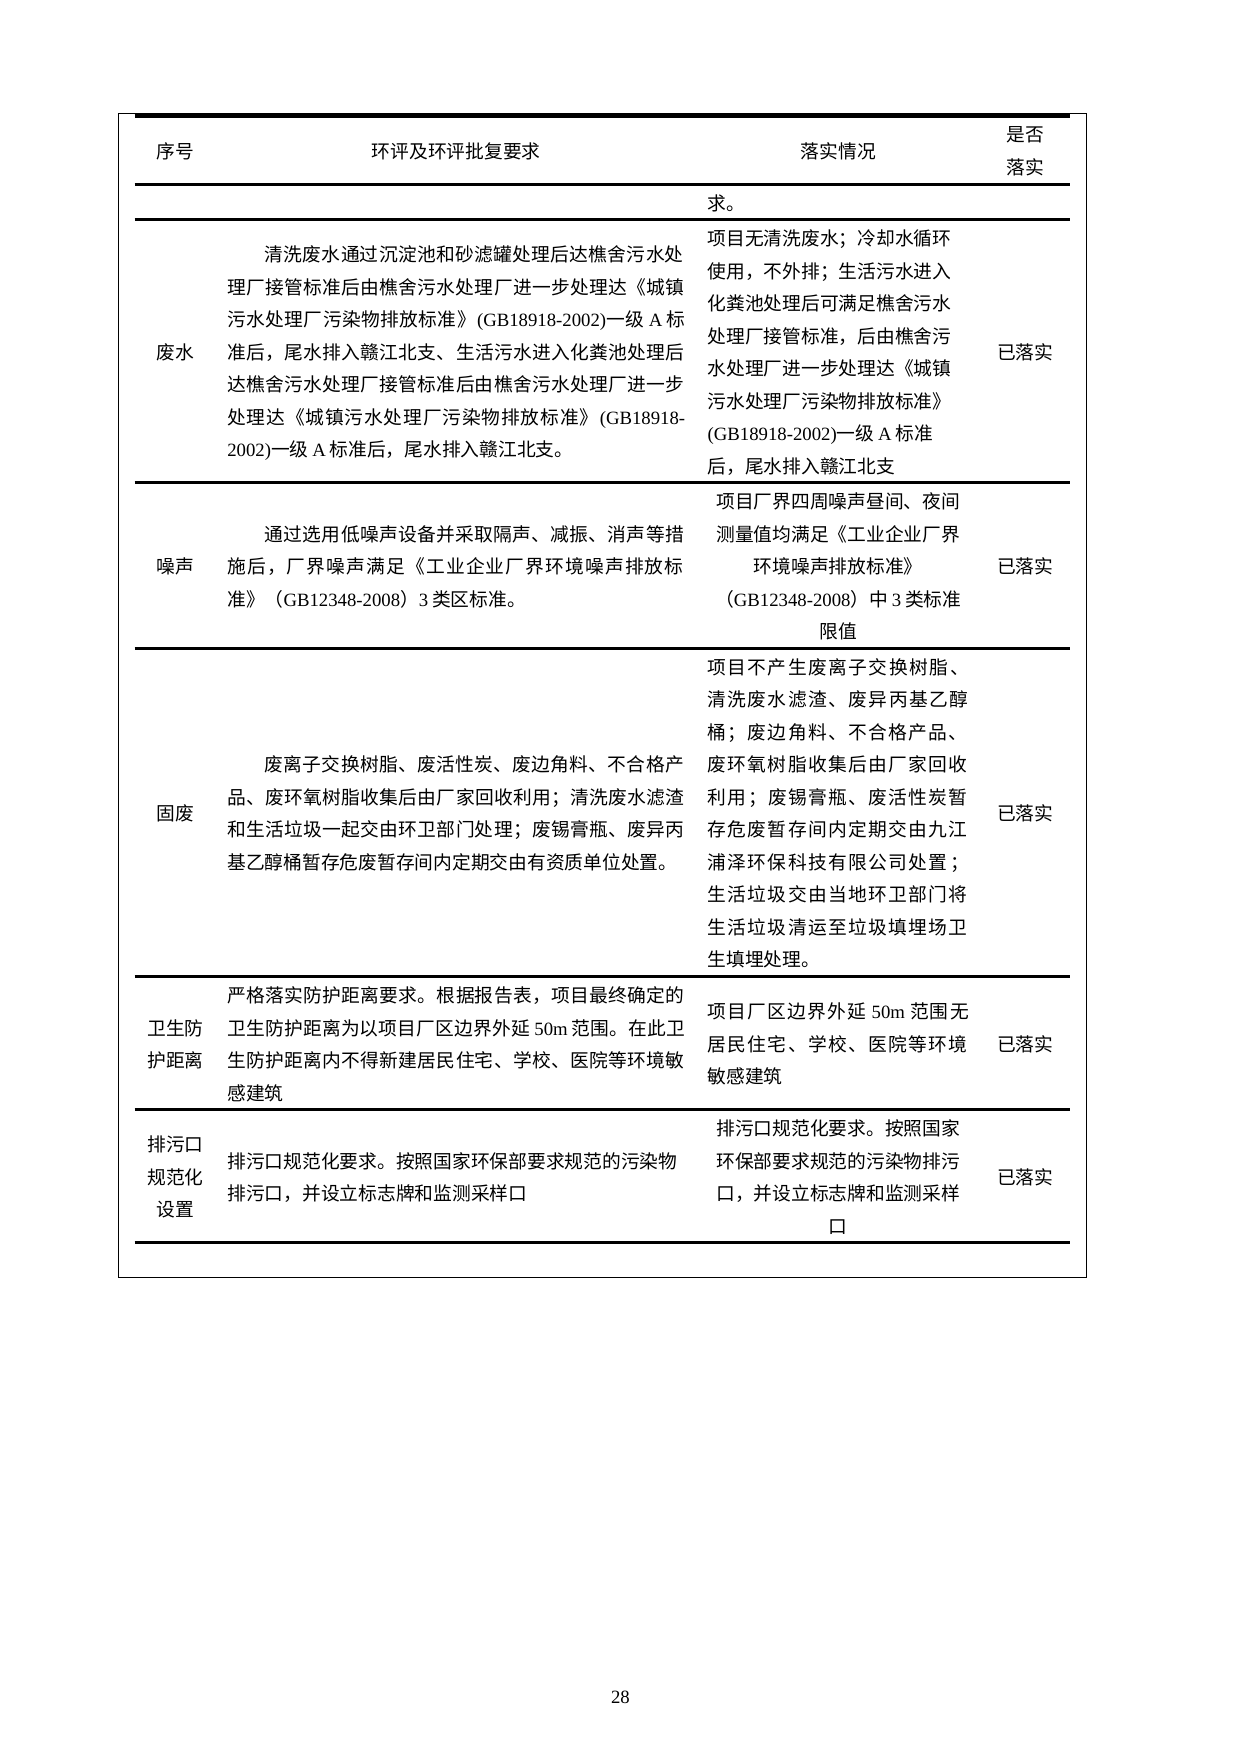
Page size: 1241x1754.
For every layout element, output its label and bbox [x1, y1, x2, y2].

table_header [119, 114, 1086, 1277]
